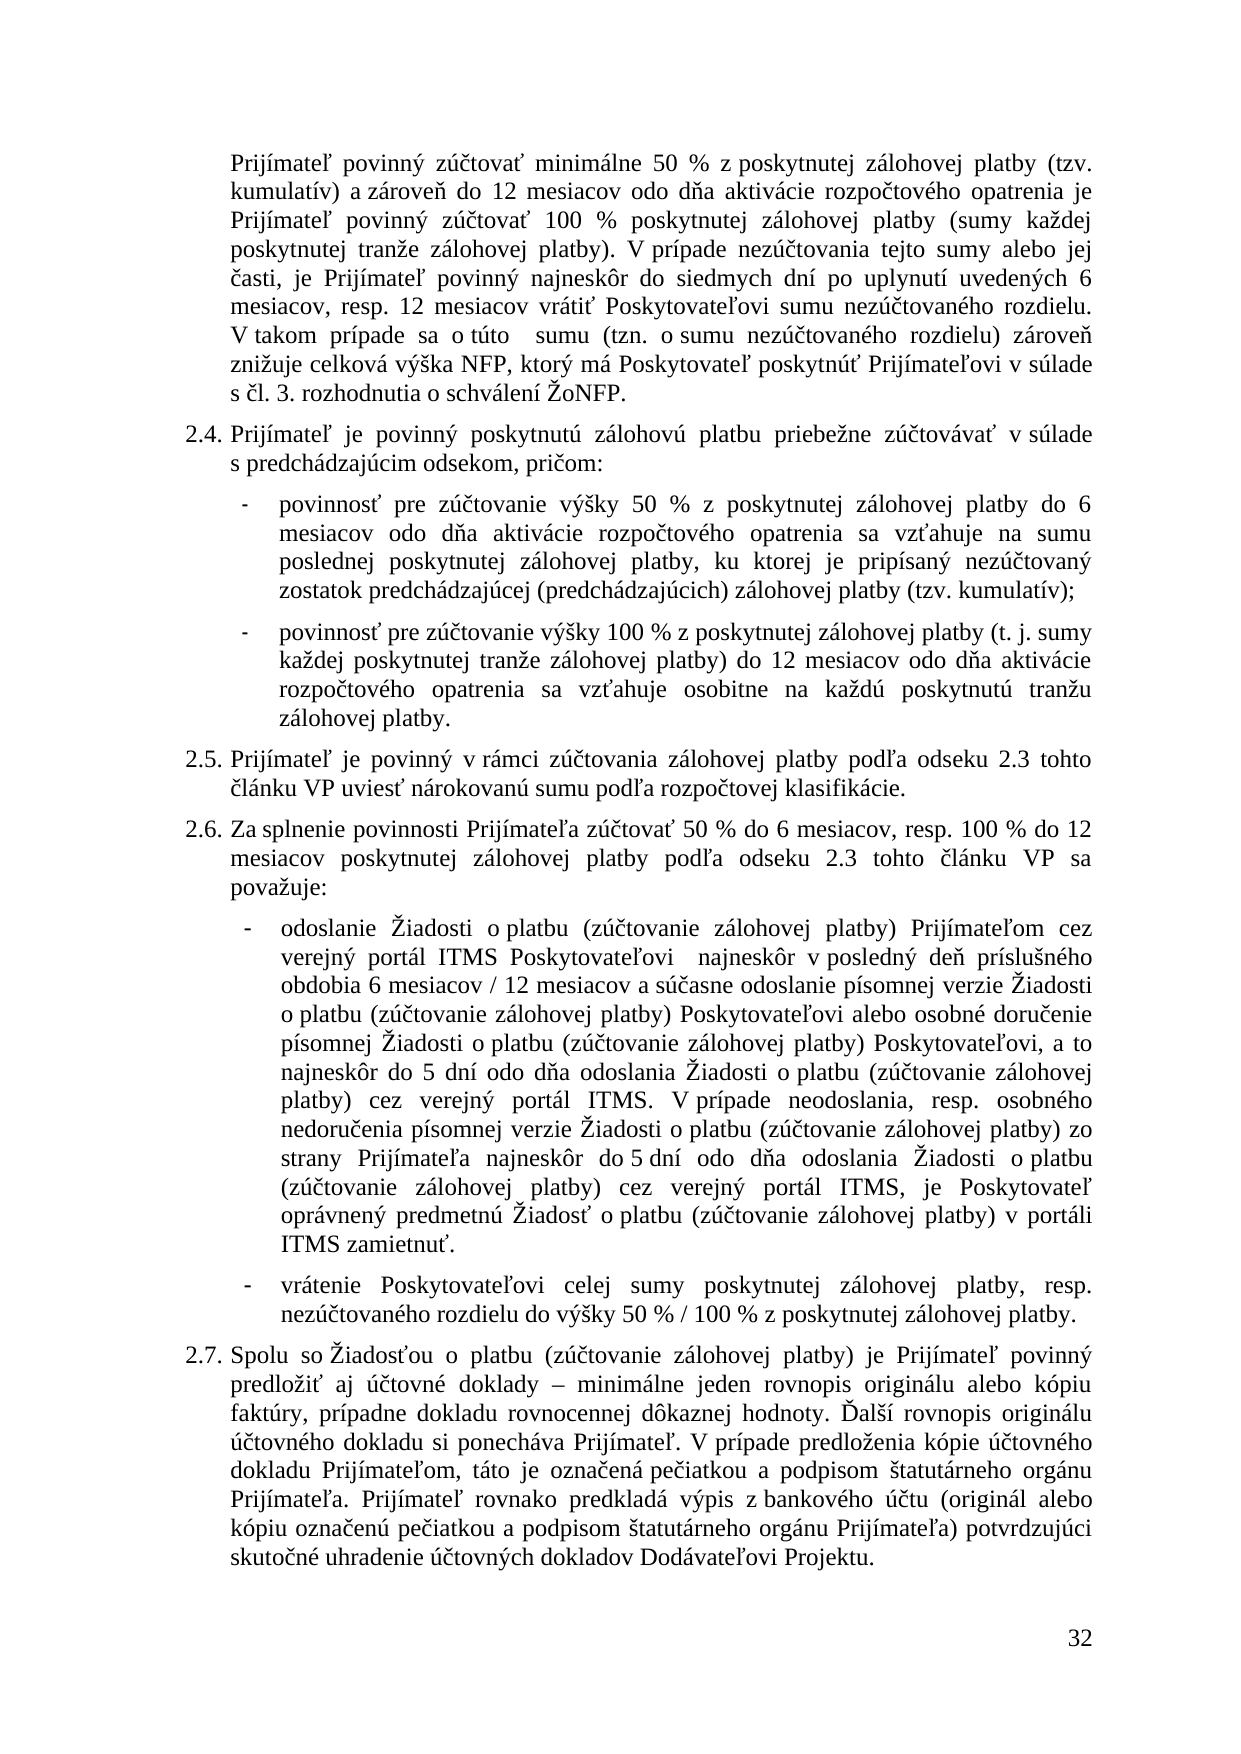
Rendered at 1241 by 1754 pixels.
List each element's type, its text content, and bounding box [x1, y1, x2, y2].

list odoslanie Žiadosti o platbu (zúčtovanie zálohovej platby) Prijímateľom cez verejný portál ITMS Poskytovateľovi najneskôr v posledný deň príslušného obdobia 6 mesiacov / 12 mesiacov a súčasne odoslanie písomnej verzie Žiadosti o platbu (zúčtovanie zálohovej platby) Poskytovateľovi alebo osobné doručenie písomnej Žiadosti o platbu (zúčtovanie zálohovej platby) Poskytovateľovi, a to najneskôr do 5 dní odo dňa odoslania Žiadosti o platbu (zúčtovanie zálohovej platby) cez verejný portál ITMS. V prípade neodoslania, resp. osobného nedoručenia písomnej verzie Žiadosti o platbu (zúčtovanie zálohovej platby) zo strany Prijímateľa najneskôr do 5 dní odo dňa odoslania Žiadosti o platbu (zúčtovanie zálohovej platby) cez verejný portál ITMS, je Poskytovateľ oprávnený predmetnú Žiadosť o platbu (zúčtovanie zálohovej platby) v portáli ITMS zamietnuť. [243, 913, 1093, 1258]
list povinnosť pre zúčtovanie výšky 100 % z poskytnutej zálohovej platby (t. j. sumy každej poskytnutej tranže zálohovej platby) do 12 mesiacov odo dňa aktivácie rozpočtového opatrenia sa vzťahuje osobitne na každú poskytnutú tranžu zálohovej platby. [241, 616, 1093, 732]
list Prijímateľ je povinný v rámci zúčtovania zálohovej platby podľa odseku 2.3 tohto článku VP uviesť nárokovanú sumu podľa rozpočtovej klasifikácie. [185, 744, 1093, 802]
list vrátenie Poskytovateľovi celej sumy poskytnutej zálohovej platby, resp. nezúčtovaného rozdielu do výšky 50 % / 100 % z poskytnutej zálohovej platby. [243, 1270, 1093, 1328]
list Za splnenie povinnosti Prijímateľa zúčtovať 50 % do 6 mesiacov, resp. 100 % do 12 mesiacov poskytnutej zálohovej platby podľa odseku 2.3 tohto článku VP sa považuje: [185, 814, 1093, 900]
list povinnosť pre zúčtovanie výšky 50 % z poskytnutej zálohovej platby do 6 mesiacov odo dňa aktivácie rozpočtového opatrenia sa vzťahuje na sumu poslednej poskytnutej zálohovej platby, ku ktorej je pripísaný nezúčtovaný zostatok predchádzajúcej (predchádzajúcich) zálohovej platby (tzv. kumulatív); [241, 489, 1093, 604]
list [185, 148, 1093, 406]
list Prijímateľ je povinný poskytnutú zálohovú platbu priebežne zúčtovávať v súlade s predchádzajúcim odsekom, pričom: [185, 419, 1093, 476]
list Spolu so Žiadosťou o platbu (zúčtovanie zálohovej platby) je Prijímateľ povinný predložiť aj účtovné doklady – minimálne jeden rovnopis originálu alebo kópiu faktúry, prípadne dokladu rovnocennej dôkaznej hodnoty. Ďalší rovnopis originálu účtovného dokladu si ponecháva Prijímateľ. V prípade predloženia kópie účtovného dokladu Prijímateľom, táto je označená pečiatkou a podpisom štatutárneho orgánu Prijímateľa. Prijímateľ rovnako predkladá výpis z bankového účtu (originál alebo kópiu označenú pečiatkou a podpisom štatutárneho orgánu Prijímateľa) potvrdzujúci skutočné uhradenie účtovných dokladov Dodávateľovi Projektu. [185, 1341, 1093, 1571]
